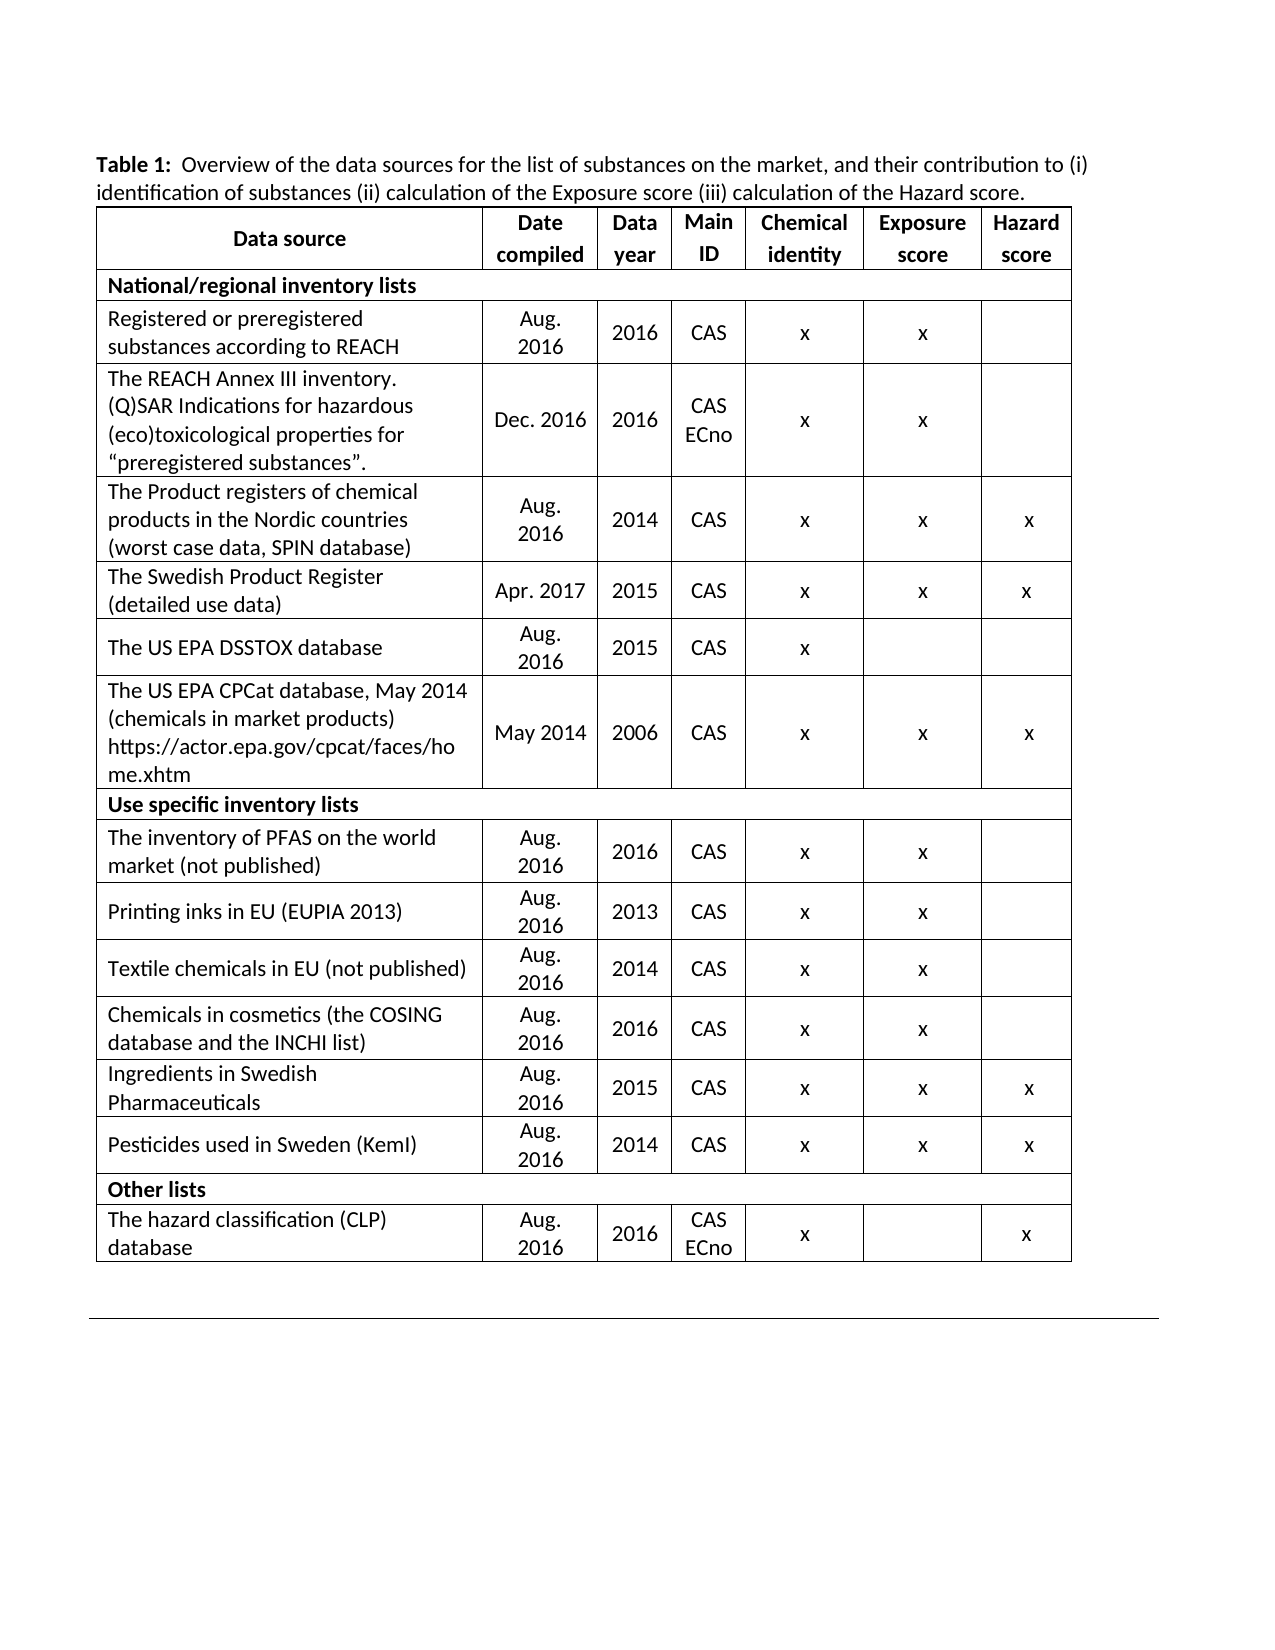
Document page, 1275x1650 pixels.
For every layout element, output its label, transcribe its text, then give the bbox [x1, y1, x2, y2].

table_header Table 1: Overview of the data sources for the list of substances on the market, and their contribution to (i) identification of substances (ii) calculation of the Exposure score (iii) calculation of the Hazard score. [89, 150, 1158, 1318]
